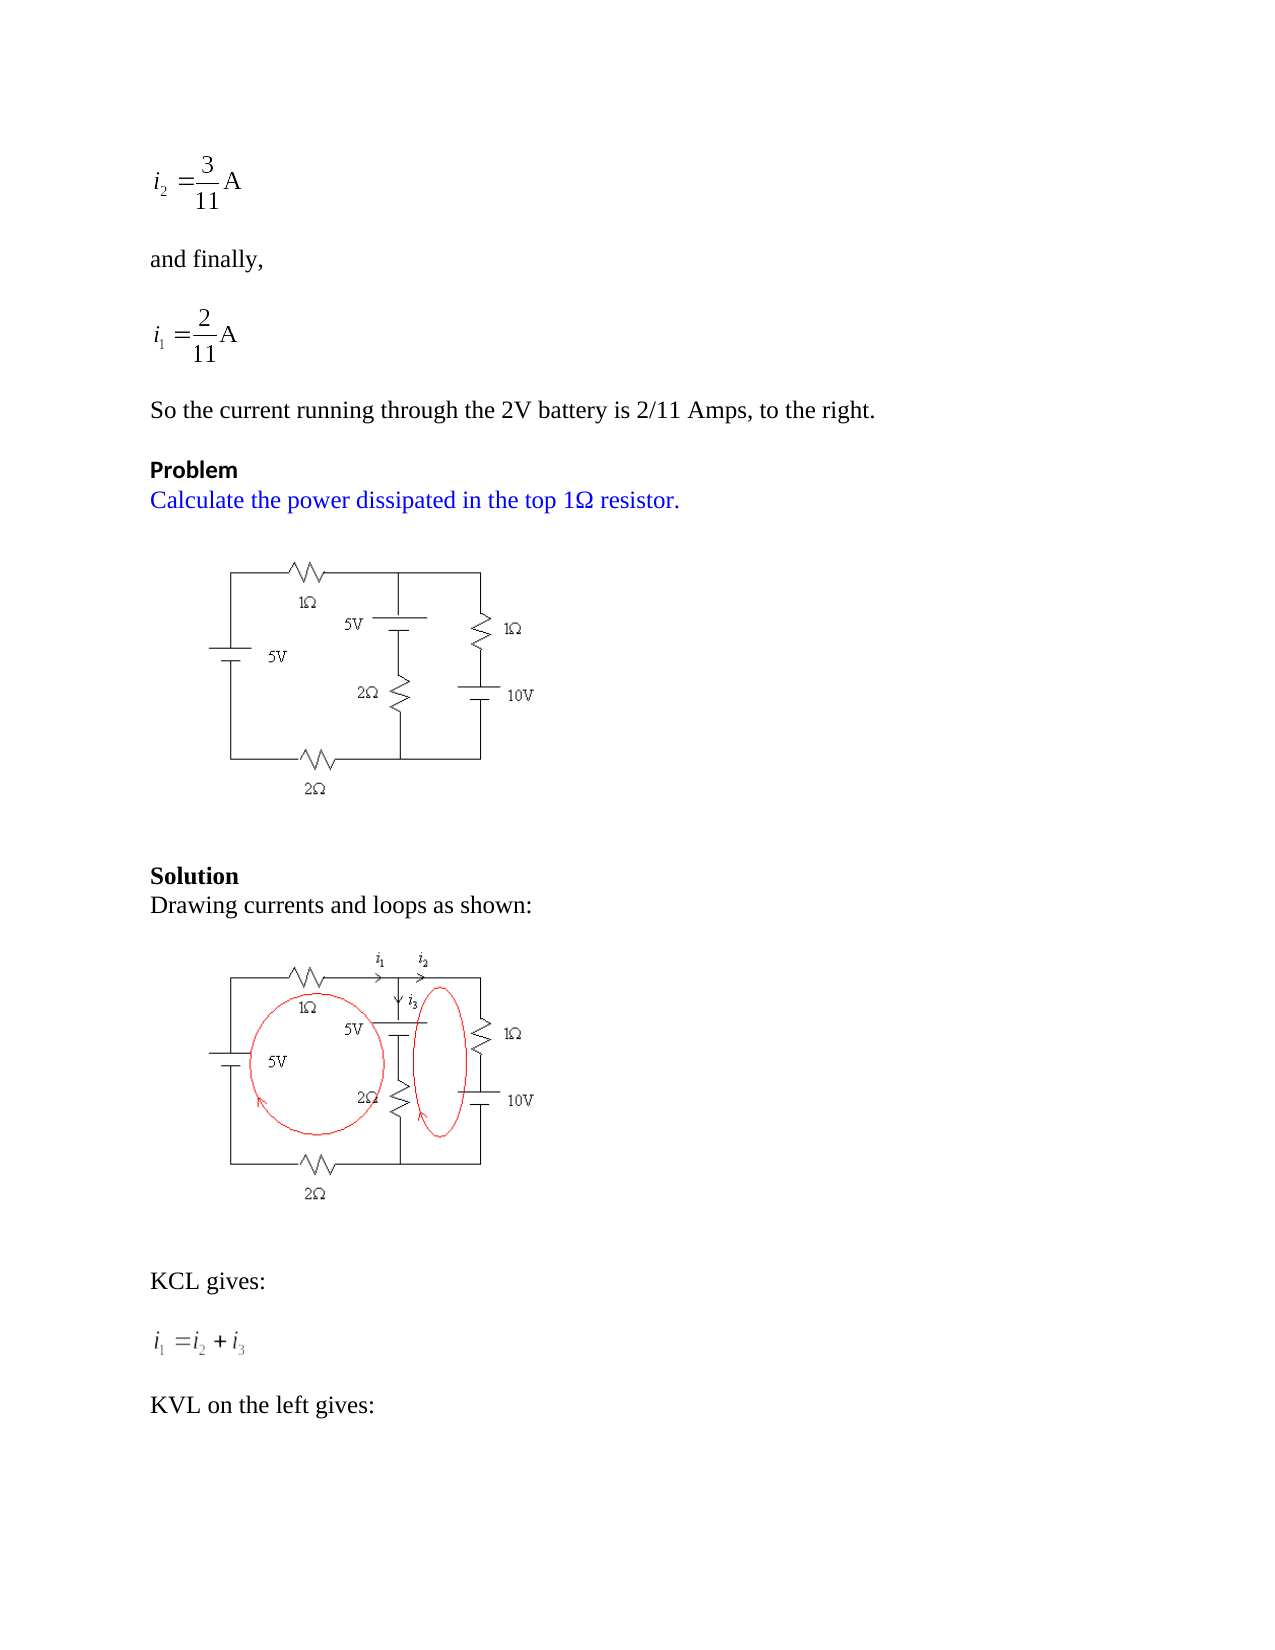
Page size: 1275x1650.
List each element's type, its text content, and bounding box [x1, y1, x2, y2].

text So the current running through the 2V battery is 2/11 Amps, to the right. [150, 395, 1125, 424]
text and finally, [150, 244, 1125, 272]
picture [150, 542, 543, 833]
text Calculate the power dissipated in the top 1Ω resistor. [150, 485, 1125, 513]
text KCL gives: [150, 1266, 1125, 1295]
text Problem [150, 454, 1125, 485]
text KVL on the left gives: [150, 1390, 1125, 1418]
picture [150, 947, 543, 1238]
text Solution [150, 861, 1125, 890]
text Drawing currents and loops as shown: [150, 890, 1125, 918]
